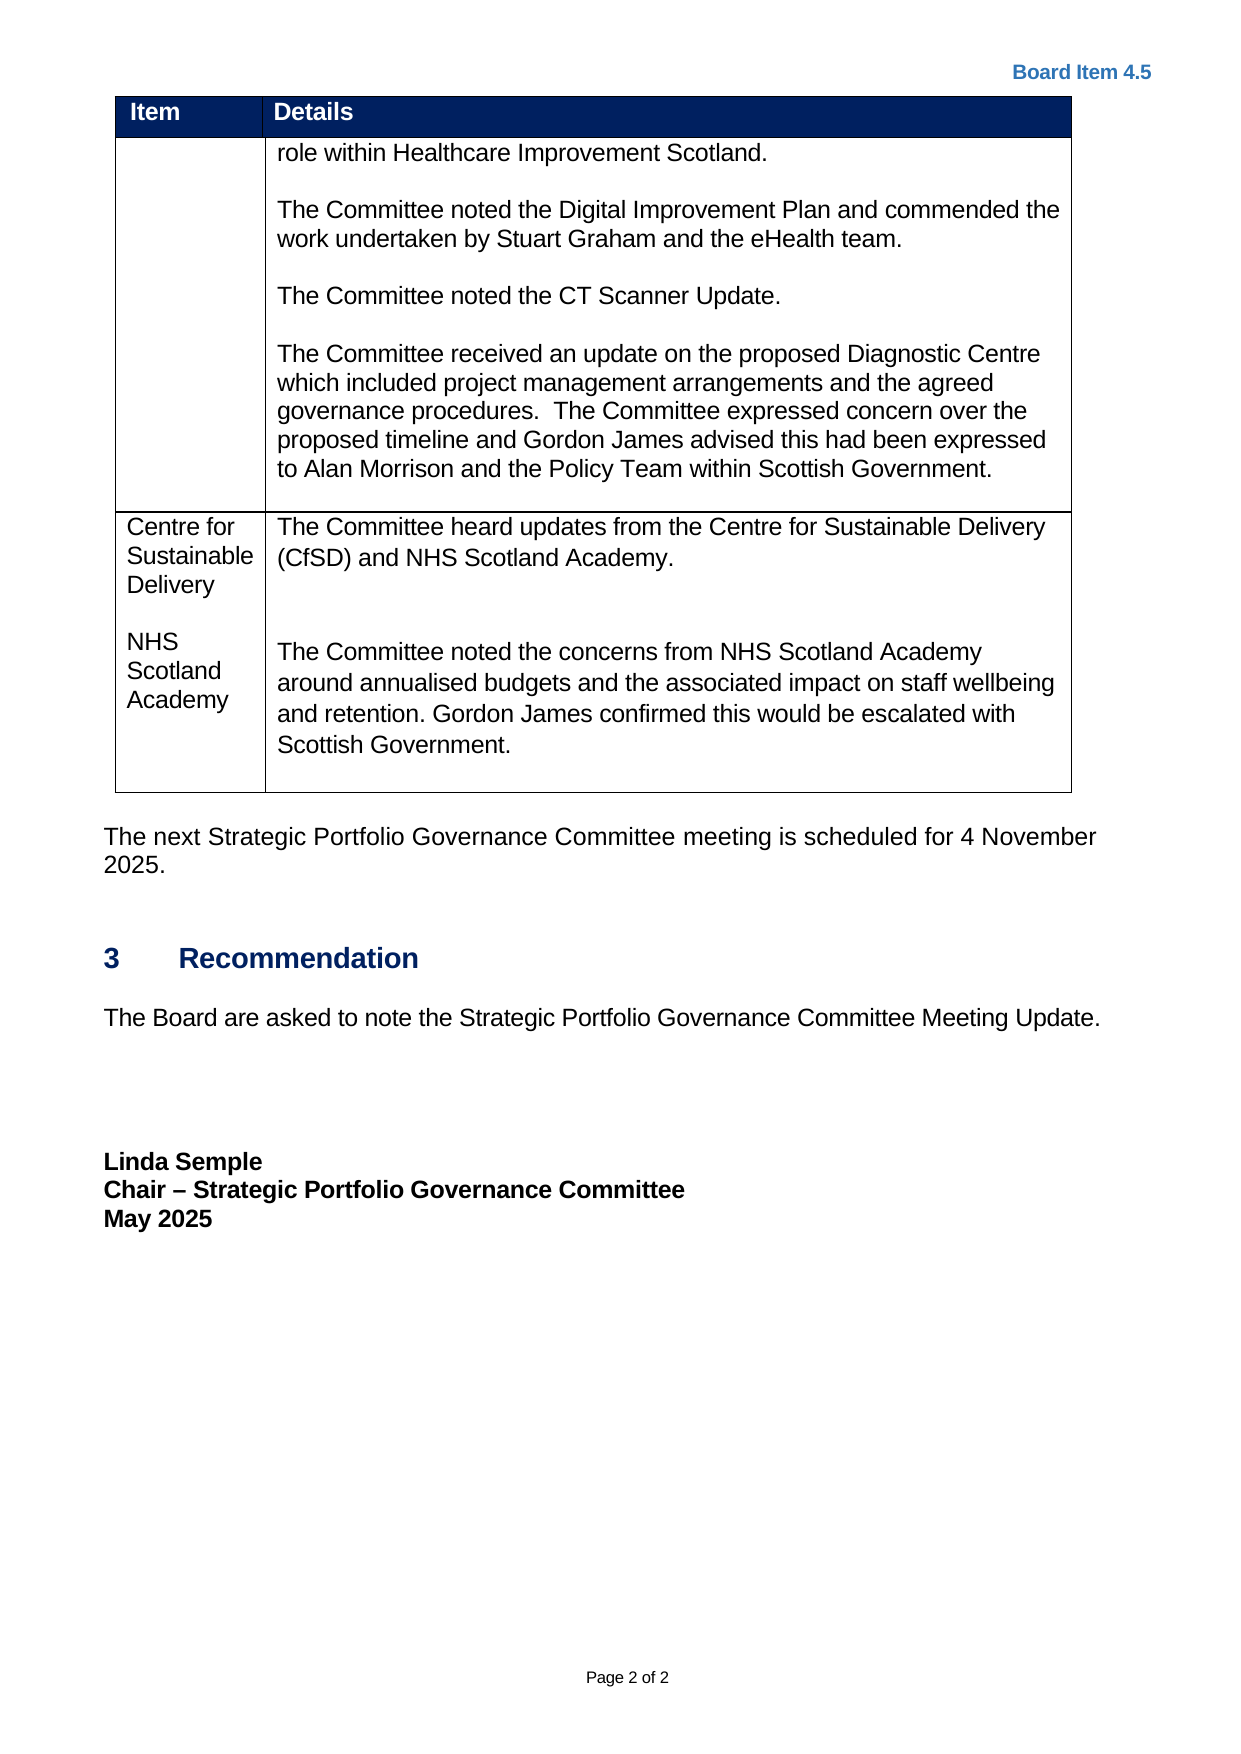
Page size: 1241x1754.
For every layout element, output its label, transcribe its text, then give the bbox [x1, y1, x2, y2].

text Chair – Strategic Portfolio Governance Committee [103, 1176, 1132, 1204]
text The Board are asked to note the Strategic Portfolio Governance Committee Meeting Update. [103, 1003, 1132, 1032]
table_cell Centre for Sustainable Delivery NHS Scotland Academy [116, 513, 265, 792]
table_header Item [116, 97, 262, 137]
text The next Strategic Portfolio Governance Committee meeting is scheduled for 4 November 2025. [103, 822, 1152, 879]
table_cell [116, 138, 265, 511]
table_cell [266, 138, 1071, 511]
table_cell The Committee heard updates from the Centre for Sustainable Delivery (CfSD) and NHS Scotland Academy. The Committee noted the concerns from NHS Scotland Academy around annualised budgets and the associated impact on staff wellbeing and retention. Gordon James confirmed this would be escalated with Scottish Government. [266, 513, 1071, 792]
table_header Details [263, 97, 1071, 137]
text May 2025 [103, 1204, 1132, 1233]
subtitle 3 Recommendation [103, 941, 1152, 974]
text Linda Semple [47, 1147, 1132, 1176]
